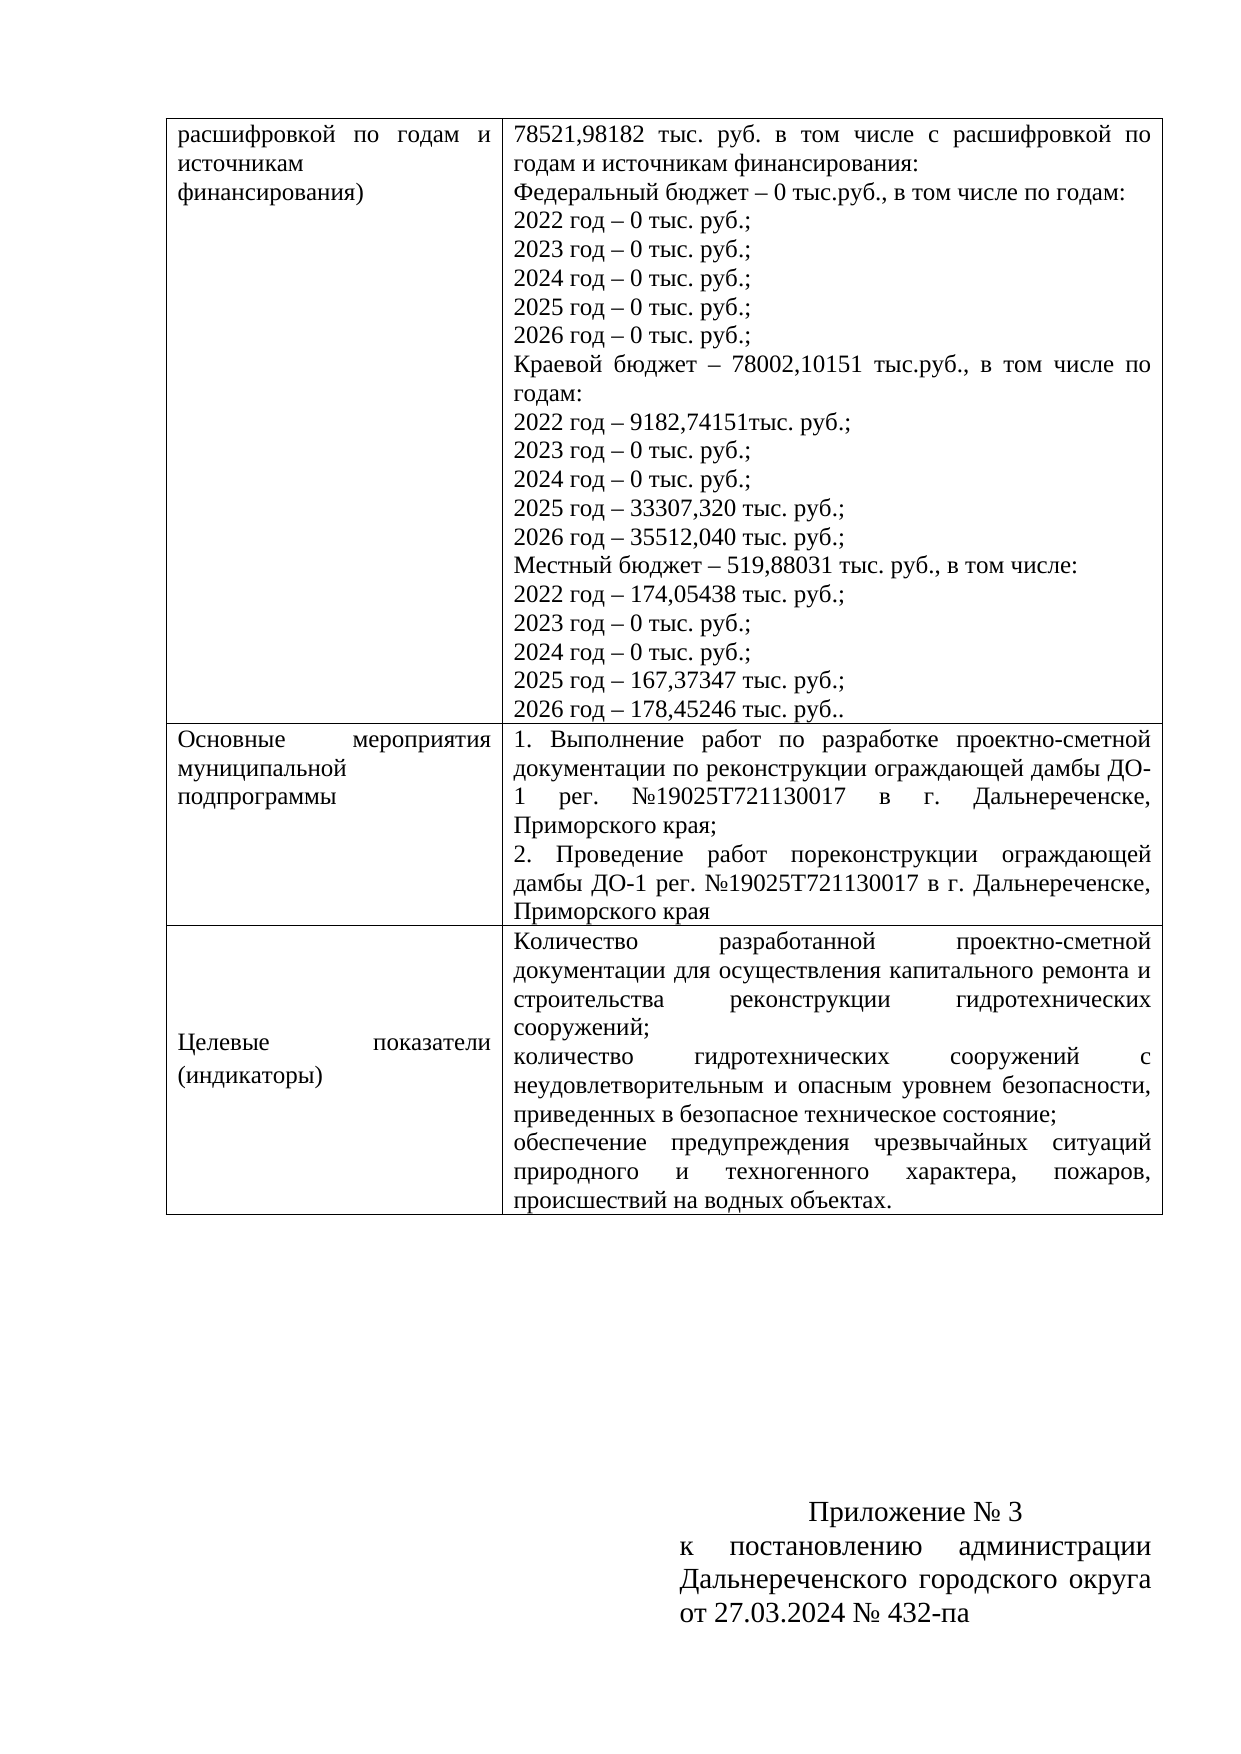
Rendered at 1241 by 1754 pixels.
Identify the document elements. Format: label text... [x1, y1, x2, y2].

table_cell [503, 119, 1162, 723]
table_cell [167, 119, 502, 723]
text Приложение № 3 [679, 1494, 1152, 1528]
text к постановлению администрации Дальнереченского городского округа от 27.03.2024 № 432-па [679, 1528, 1152, 1629]
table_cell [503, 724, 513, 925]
table_cell Количество разработанной проектно-сметной документации для осуществления капитального ремонта и строительства реконструкции гидротехнических сооружений; количество гидротехнических сооружений с неудовлетворительным и опасным уровнем безопасности, приведенных в безопасное техническое состояние; обеспечение предупреждения чрезвычайных ситуаций природного и техногенного характера, пожаров, происшествий на водных объектах. [503, 926, 1162, 1214]
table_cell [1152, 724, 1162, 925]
table_cell Основные мероприятия муниципальной подпрограммы [167, 724, 502, 925]
table_cell Целевые показатели (индикаторы) [167, 926, 502, 1214]
